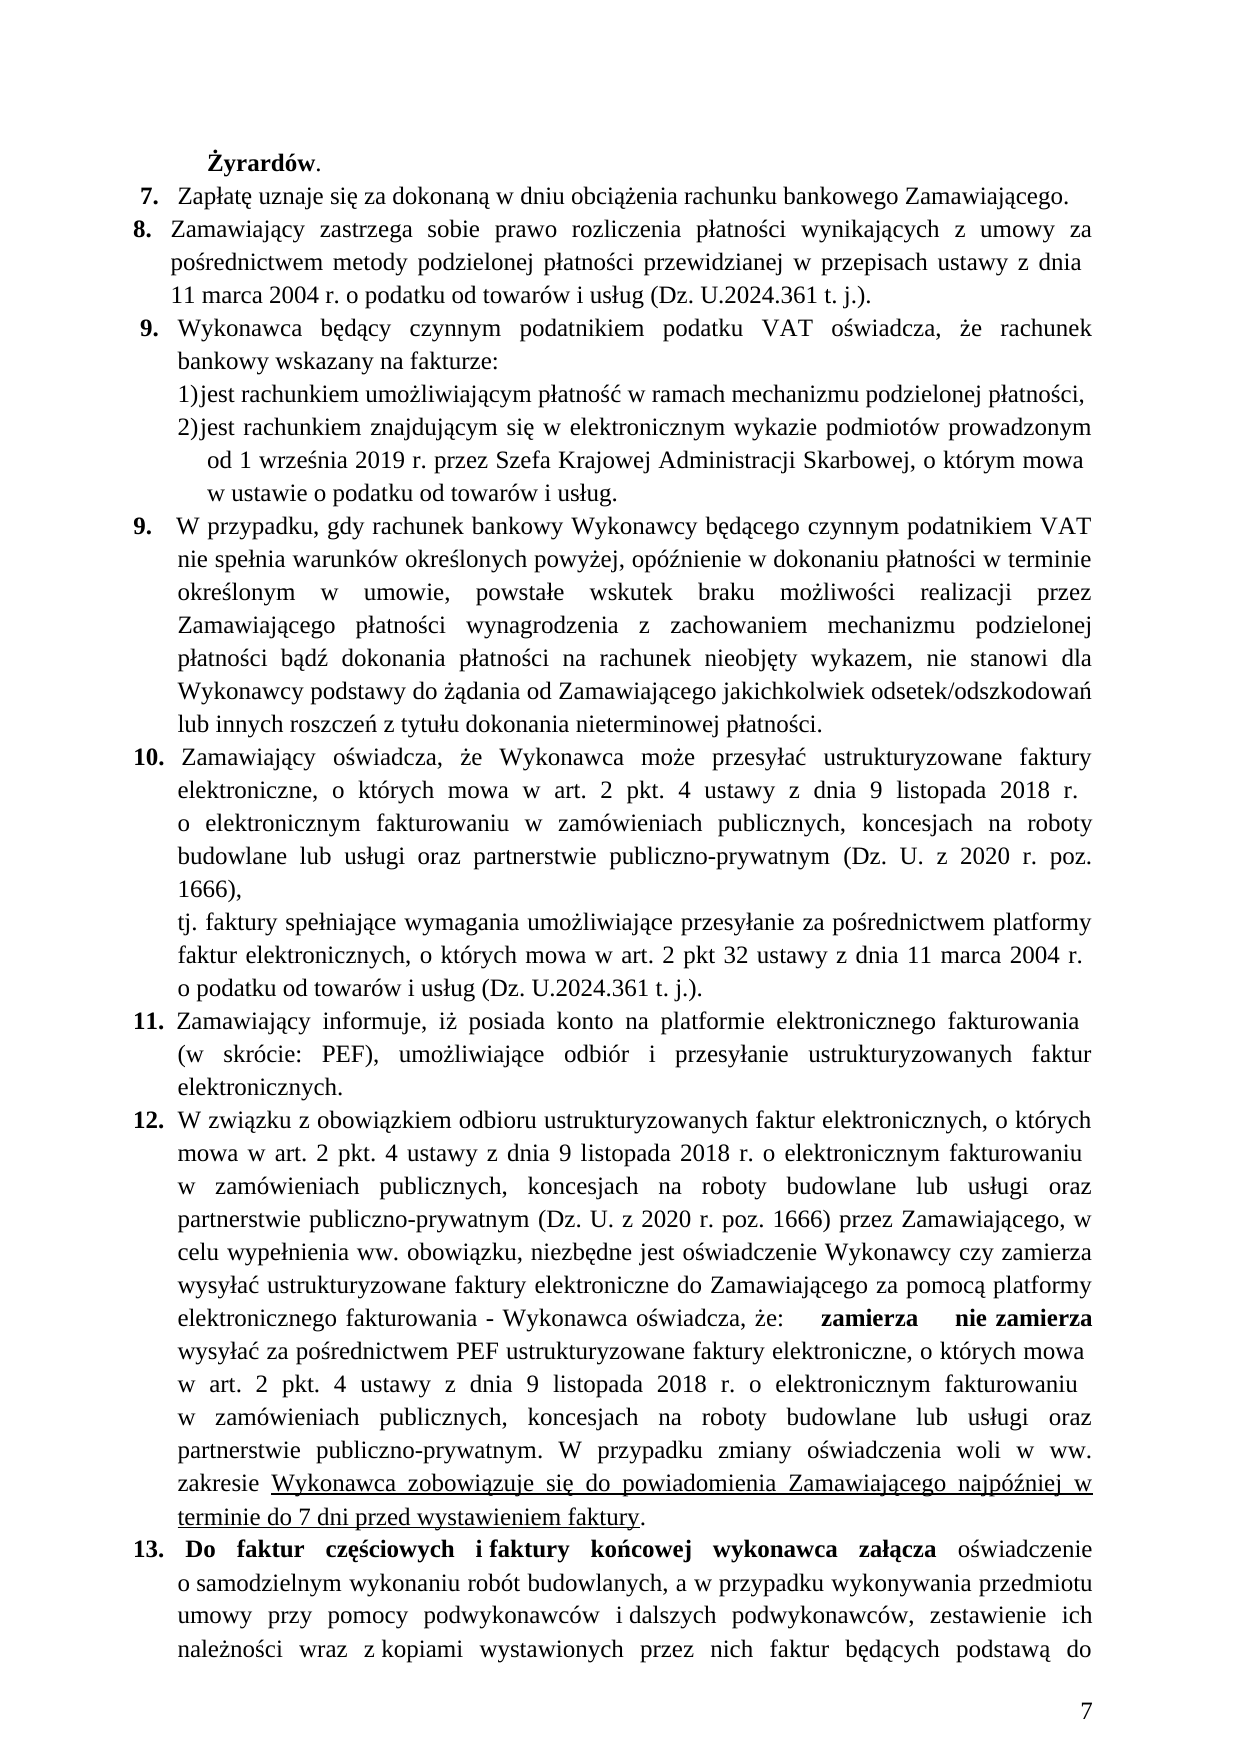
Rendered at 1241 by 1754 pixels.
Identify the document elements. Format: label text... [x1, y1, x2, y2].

text 11. Zamawiający informuje, iż posiada konto na platformie elektronicznego fakturowania (w skrócie: PEF), umożliwiające odbiór i przesyłanie ustrukturyzowanych faktur elektronicznych. [133, 1006, 1092, 1101]
list jest rachunkiem znajdującym się w elektronicznym wykazie podmiotów prowadzonym od 1 września 2019 r. przez Szefa Krajowej Administracji Skarbowej, o którym mowa w ustawie o podatku od towarów i usług. [177, 412, 1092, 507]
list Zamawiający zastrzega sobie prawo rozliczenia płatności wynikających z umowy za pośrednictwem metody podzielonej płatności przewidzianej w przepisach ustawy z dnia 11 marca 2004 r. o podatku od towarów i usług (Dz. U.2024.361 t. j.). [133, 214, 1093, 308]
list jest rachunkiem umożliwiającym płatność w ramach mechanizmu podzielonej płatności, [177, 379, 1092, 408]
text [133, 148, 1093, 176]
text 10. Zamawiający oświadcza, że Wykonawca może przesyłać ustrukturyzowane faktury elektroniczne, o których mowa w art. 2 pkt. 4 ustawy z dnia 9 listopada 2018 r. o elektronicznym fakturowaniu w zamówieniach publicznych, koncesjach na roboty budowlane lub usługi oraz partnerstwie publiczno-prywatnym (Dz. U. z 2020 r. poz. 1666), tj. faktury spełniające wymagania umożliwiające przesyłanie za pośrednictwem platformy faktur elektronicznych, o których mowa w art. 2 pkt 32 ustawy z dnia 11 marca 2004 r. o podatku od towarów i usług (Dz. U.2024.361 t. j.). [133, 742, 1092, 1002]
text 12. W związku z obowiązkiem odbioru ustrukturyzowanych faktur elektronicznych, o których mowa w art. 2 pkt. 4 ustawy z dnia 9 listopada 2018 r. o elektronicznym fakturowaniu w zamówieniach publicznych, koncesjach na roboty budowlane lub usługi oraz partnerstwie publiczno-prywatnym (Dz. U. z 2020 r. poz. 1666) przez Zamawiającego, w celu wypełnienia ww. obowiązku, niezbędne jest oświadczenie Wykonawcy czy zamierza wysyłać ustrukturyzowane faktury elektroniczne do Zamawiającego za pomocą platformy elektronicznego fakturowania - Wykonawca oświadcza, że: zamierza nie zamierza wysyłać za pośrednictwem PEF ustrukturyzowane faktury elektroniczne, o których mowa w art. 2 pkt. 4 ustawy z dnia 9 listopada 2018 r. o elektronicznym fakturowaniu w zamówieniach publicznych, koncesjach na roboty budowlane lub usługi oraz partnerstwie publiczno-prywatnym. W przypadku zmiany oświadczenia woli w ww. zakresie Wykonawca zobowiązuje się do powiadomienia Zamawiającego najpóźniej w terminie do 7 dni przed wystawieniem faktury. [133, 1105, 1092, 1530]
list Wykonawca będący czynnym podatnikiem podatku VAT oświadcza, że rachunek bankowy wskazany na fakturze: [140, 313, 1093, 374]
list Zapłatę uznaje się za dokonaną w dniu obciążenia rachunku bankowego Zamawiającego. [140, 181, 1093, 209]
text 9. W przypadku, gdy rachunek bankowy Wykonawcy będącego czynnym podatnikiem VAT nie spełnia warunków określonych powyżej, opóźnienie w dokonaniu płatności w terminie określonym w umowie, powstałe wskutek braku możliwości realizacji przez Zamawiającego płatności wynagrodzenia z zachowaniem mechanizmu podzielonej płatności bądź dokonania płatności na rachunek nieobjęty wykazem, nie stanowi dla Wykonawcy podstawy do żądania od Zamawiającego jakichkolwiek odsetek/odszkodowań lub innych roszczeń z tytułu dokonania nieterminowej płatności. [133, 511, 1092, 738]
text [133, 1534, 1092, 1662]
